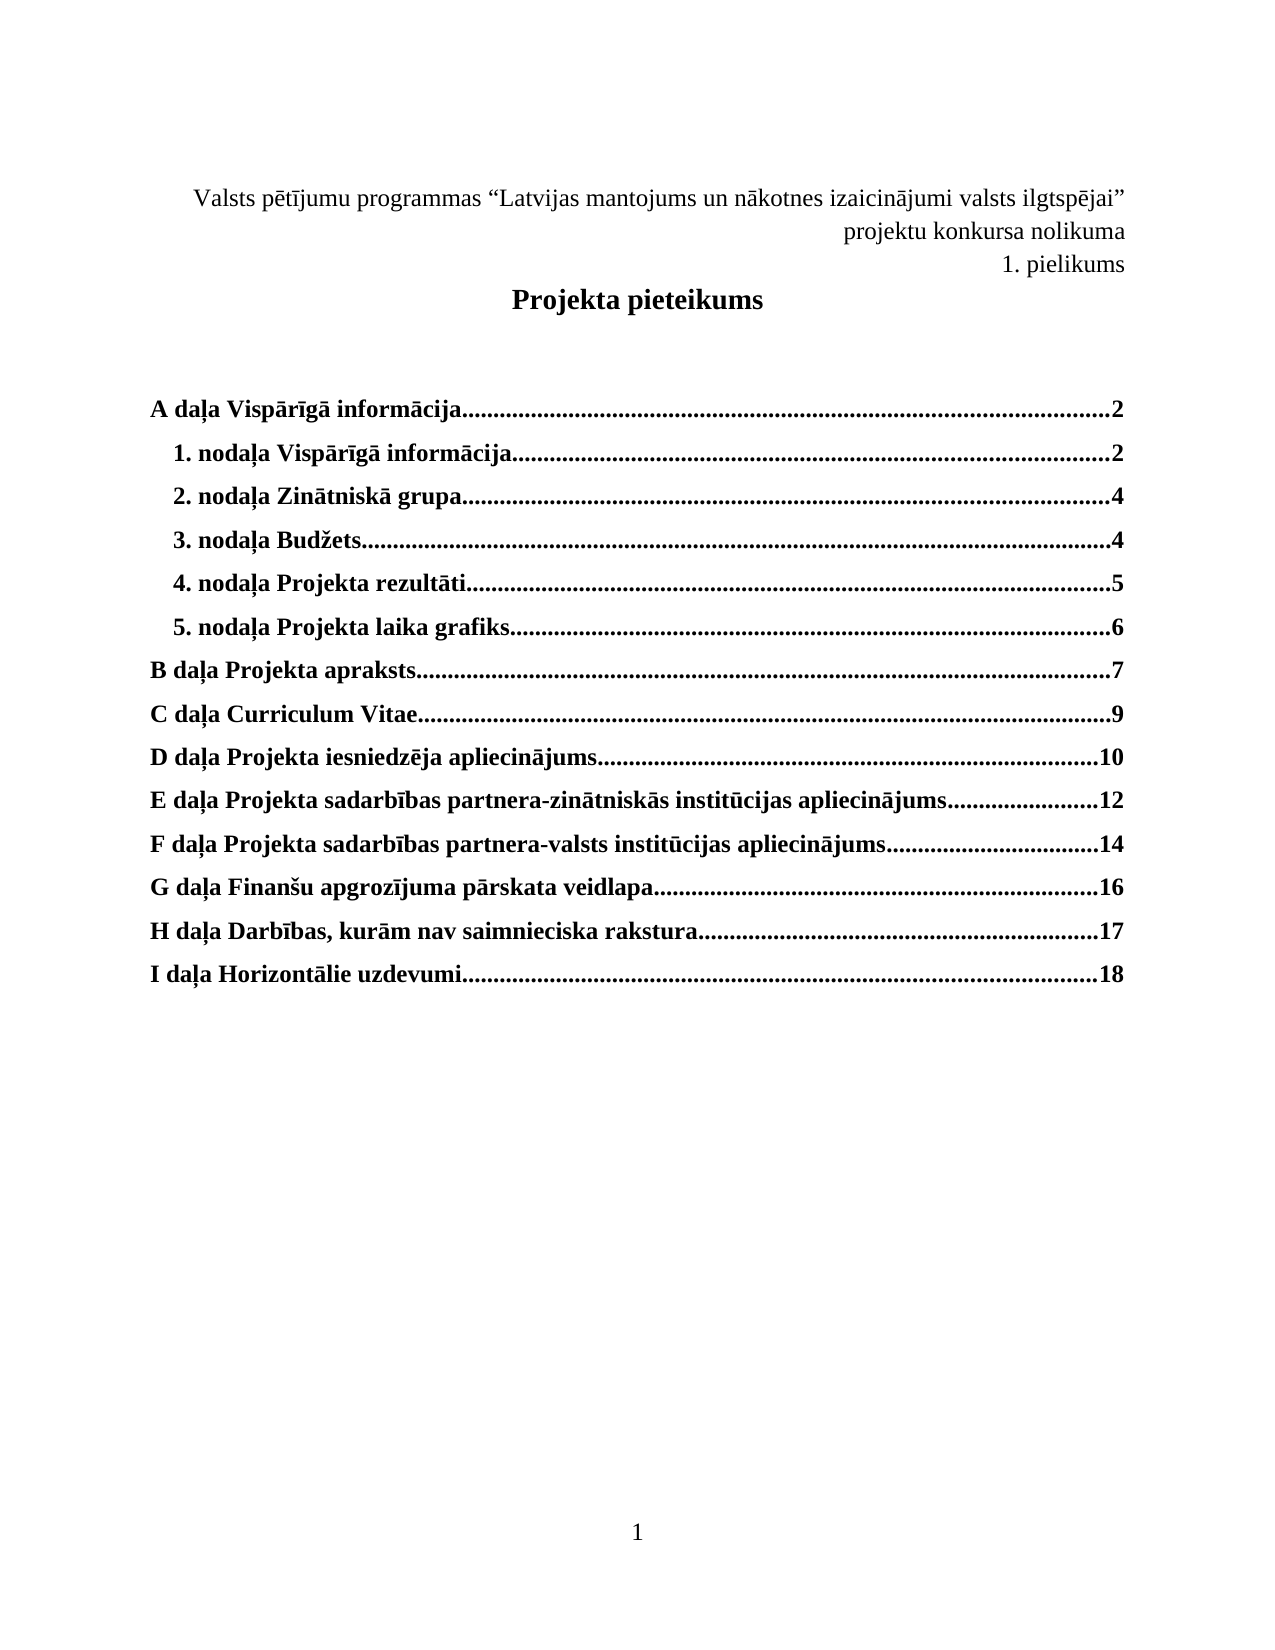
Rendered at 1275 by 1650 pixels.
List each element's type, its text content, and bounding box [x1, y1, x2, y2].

text Projekta pieteikums [150, 282, 1125, 316]
text 1. pielikums [150, 249, 1125, 278]
text Valsts pētījumu programmas “Latvijas mantojums un nākotnes izaicinājumi valsts ilgtspējai” projektu konkursa nolikuma [150, 183, 1125, 245]
